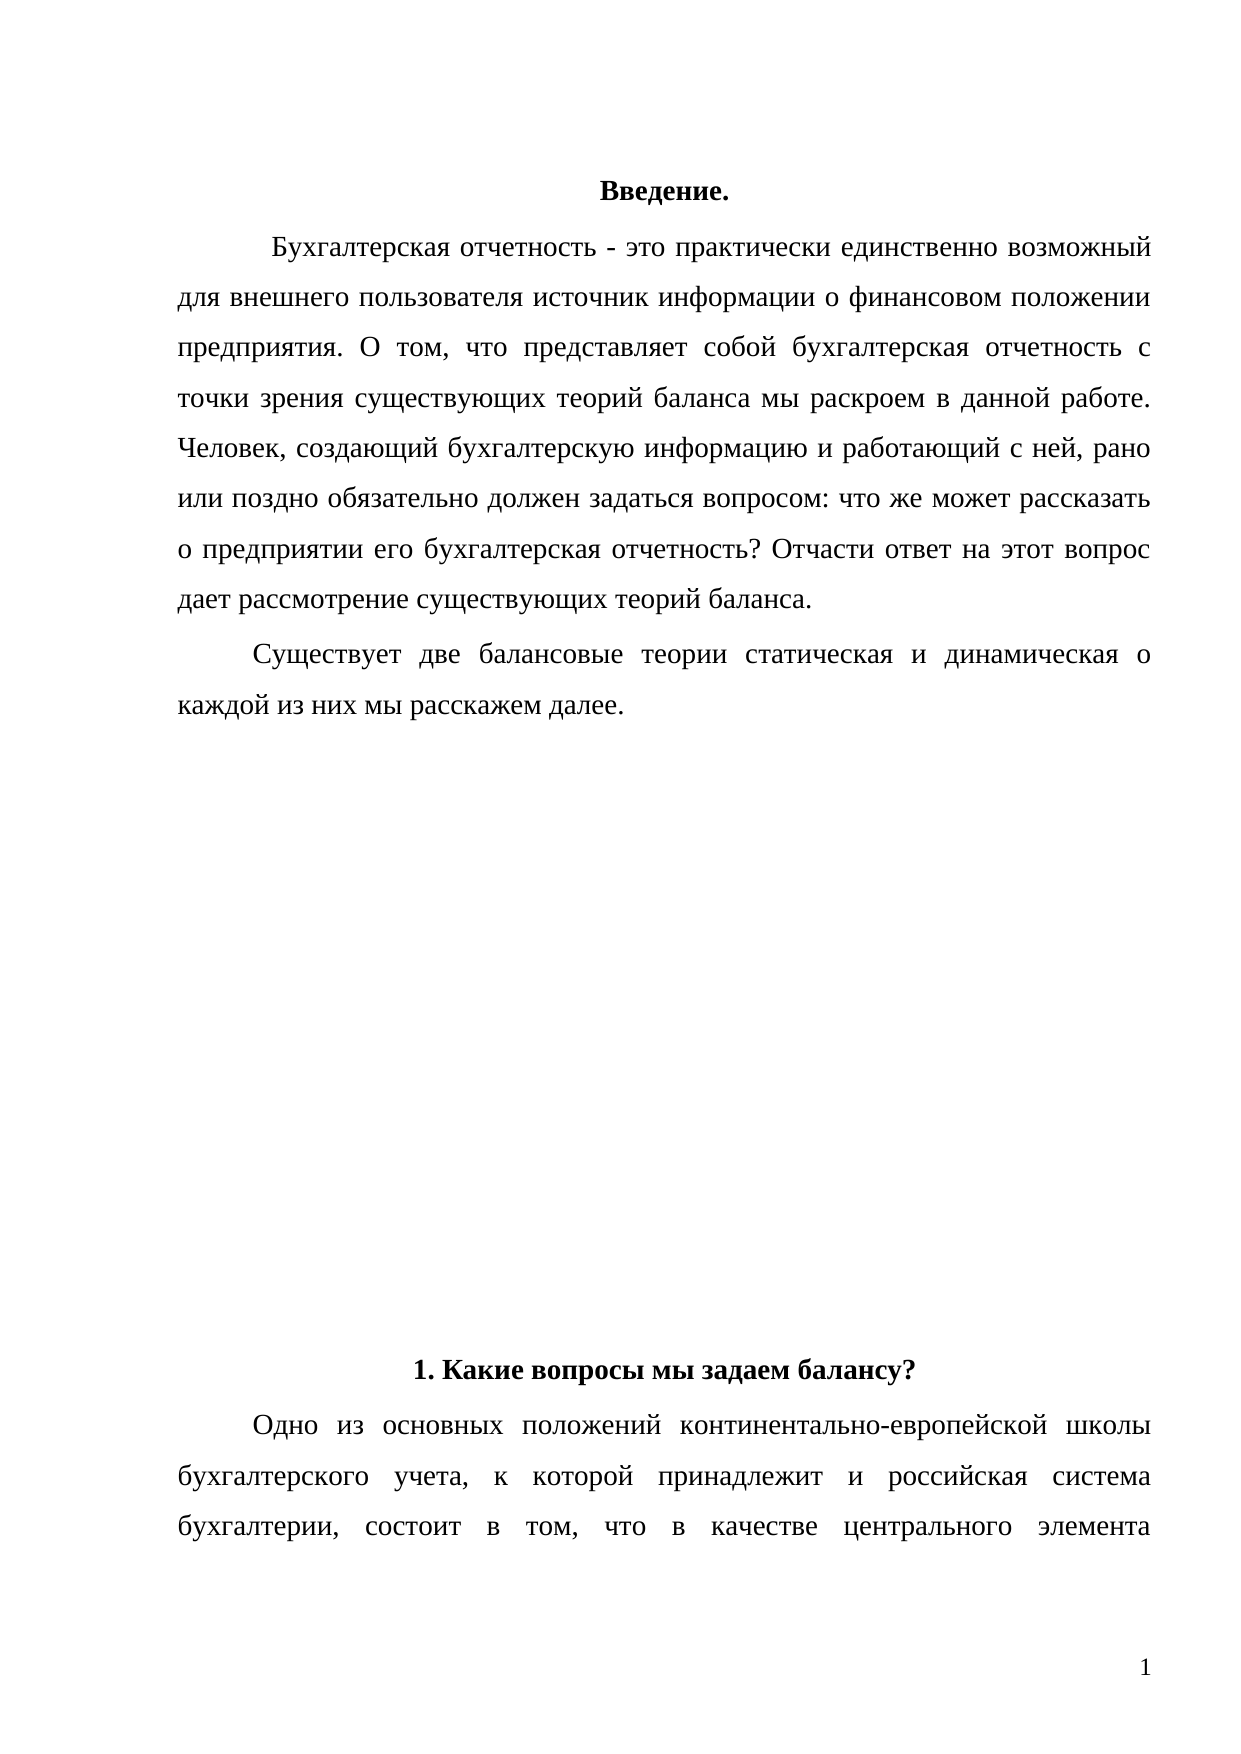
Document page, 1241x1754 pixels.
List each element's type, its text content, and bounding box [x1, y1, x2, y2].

text Бухгалтерская отчетность - это практически единственно возможный для внешнего пользователя источник информации о финансовом положении предприятия. О том, что представляет собой бухгалтерская отчетность с точки зрения существующих теорий баланса мы раскроем в данной работе. Человек, создающий бухгалтерскую информацию и работающий с ней, рано или поздно обязательно должен задаться вопросом: что же может рассказать о предприятии его бухгалтерская отчетность? Отчасти ответ на этот вопрос дает рассмотрение существующих теорий баланса. [177, 229, 1152, 615]
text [177, 1407, 1152, 1541]
subtitle 1. Какие вопросы мы задаем балансу? [177, 1352, 1152, 1385]
text Введение. [177, 173, 1152, 207]
text Существует две балансовые теории статическая и динамическая о каждой из них мы расскажем далее. [177, 637, 1152, 720]
